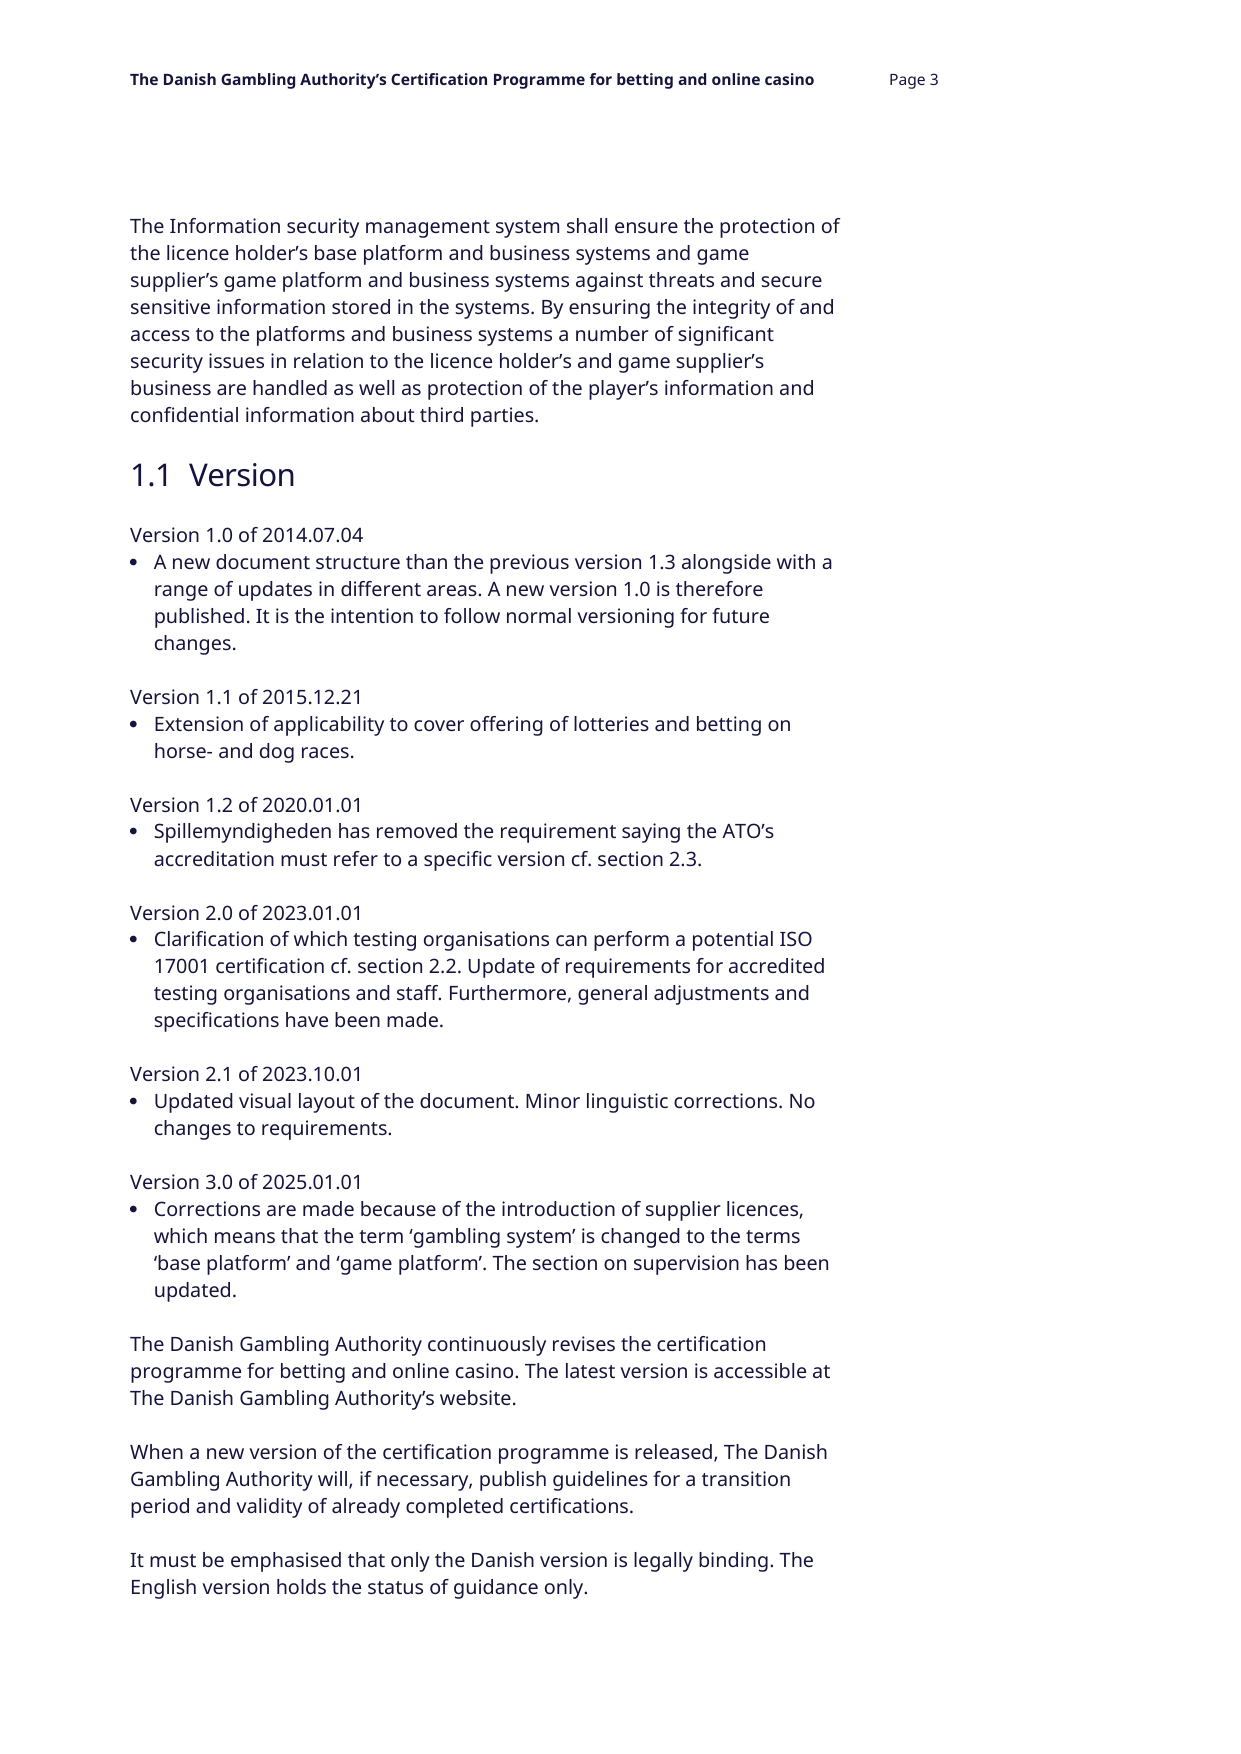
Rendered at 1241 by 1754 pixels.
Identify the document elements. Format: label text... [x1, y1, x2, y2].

list Updated visual layout of the document. Minor linguistic corrections. No changes to requirements. [130, 1088, 842, 1142]
list Spillemyndigheden has removed the requirement saying the ATO’s accreditation must refer to a specific version cf. section 2.3. [130, 818, 842, 872]
list Extension of applicability to cover offering of lotteries and betting on horse- and dog races. [130, 710, 842, 764]
text Version 1.0 of 2014.07.04 [130, 521, 842, 548]
subtitle Version [130, 453, 842, 496]
list A new document structure than the previous version 1.3 alongside with a range of updates in different areas. A new version 1.0 is therefore published. It is the intention to follow normal versioning for future changes. [130, 548, 842, 656]
text When a new version of the certification programme is released, The Danish Gambling Authority will, if necessary, publish guidelines for a transition period and validity of already completed certifications. [130, 1438, 842, 1519]
text Version 1.2 of 2020.01.01 [130, 791, 842, 818]
text Version 2.0 of 2023.01.01 [130, 899, 842, 926]
text It must be emphasised that only the Danish version is legally binding. The English version holds the status of guidance only. [130, 1546, 842, 1600]
text Version 2.1 of 2023.10.01 [130, 1061, 842, 1088]
list Corrections are made because of the introduction of supplier licences, which means that the term ‘gambling system’ is changed to the terms ‘base platform’ and ‘game platform’. The section on supervision has been updated. [130, 1196, 842, 1303]
text The Information security management system shall ensure the protection of the licence holder’s base platform and business systems and game supplier’s game platform and business systems against threats and secure sensitive information stored in the systems. By ensuring the integrity of and access to the platforms and business systems a number of significant security issues in relation to the licence holder’s and game supplier’s business are handled as well as protection of the player’s information and confidential information about third parties. [130, 213, 842, 428]
list Clarification of which testing organisations can perform a potential ISO 17001 certification cf. section 2.2. Update of requirements for accredited testing organisations and staff. Furthermore, general adjustments and specifications have been made. [130, 926, 842, 1034]
text Version 3.0 of 2025.01.01 [130, 1168, 842, 1196]
text The Danish Gambling Authority continuously revises the certification programme for betting and online casino. The latest version is accessible at The Danish Gambling Authority’s website. [130, 1330, 842, 1411]
text Version 1.1 of 2015.12.21 [130, 683, 842, 710]
